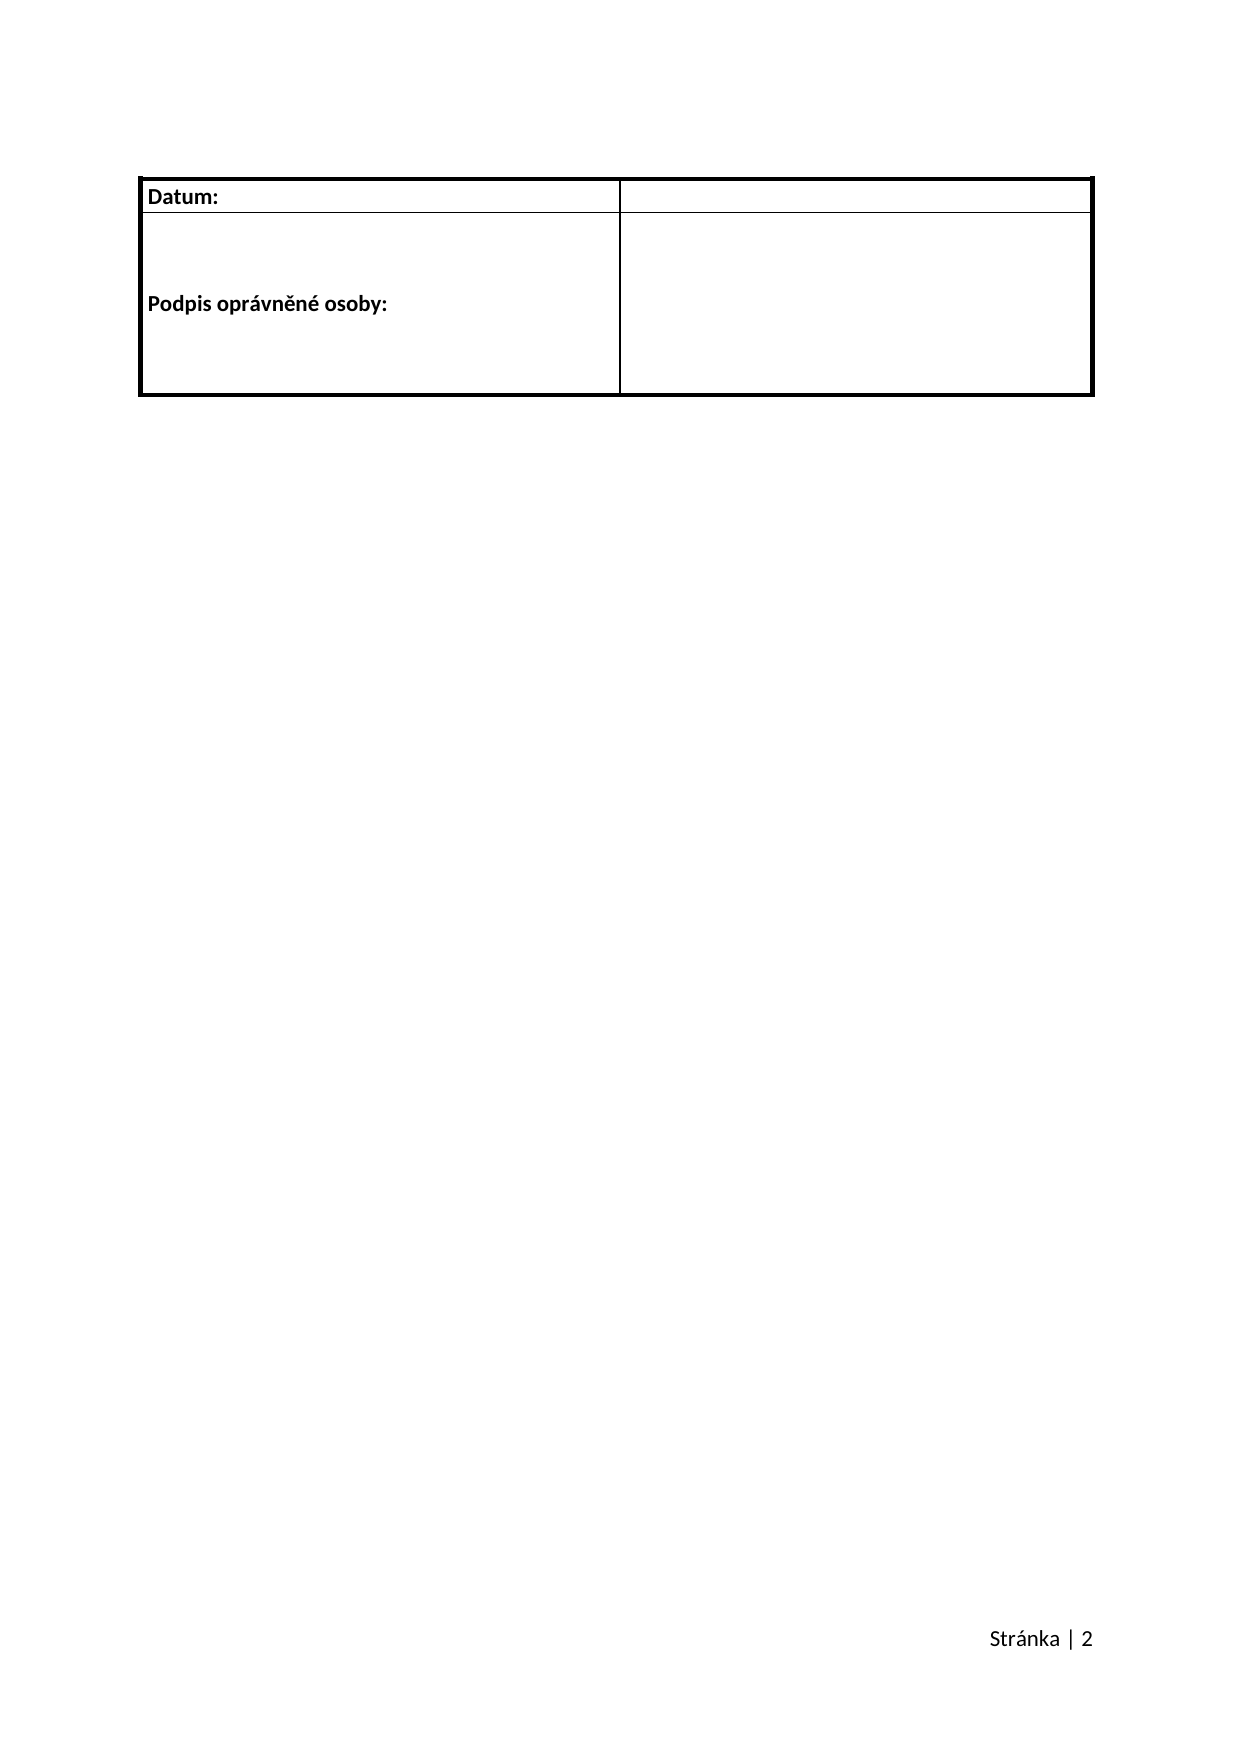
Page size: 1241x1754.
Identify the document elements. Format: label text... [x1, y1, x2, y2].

table_cell Podpis oprávněné osoby: [143, 213, 619, 392]
table_cell [621, 213, 1090, 392]
table_header [621, 181, 1090, 212]
table_header Datum: [143, 181, 619, 212]
